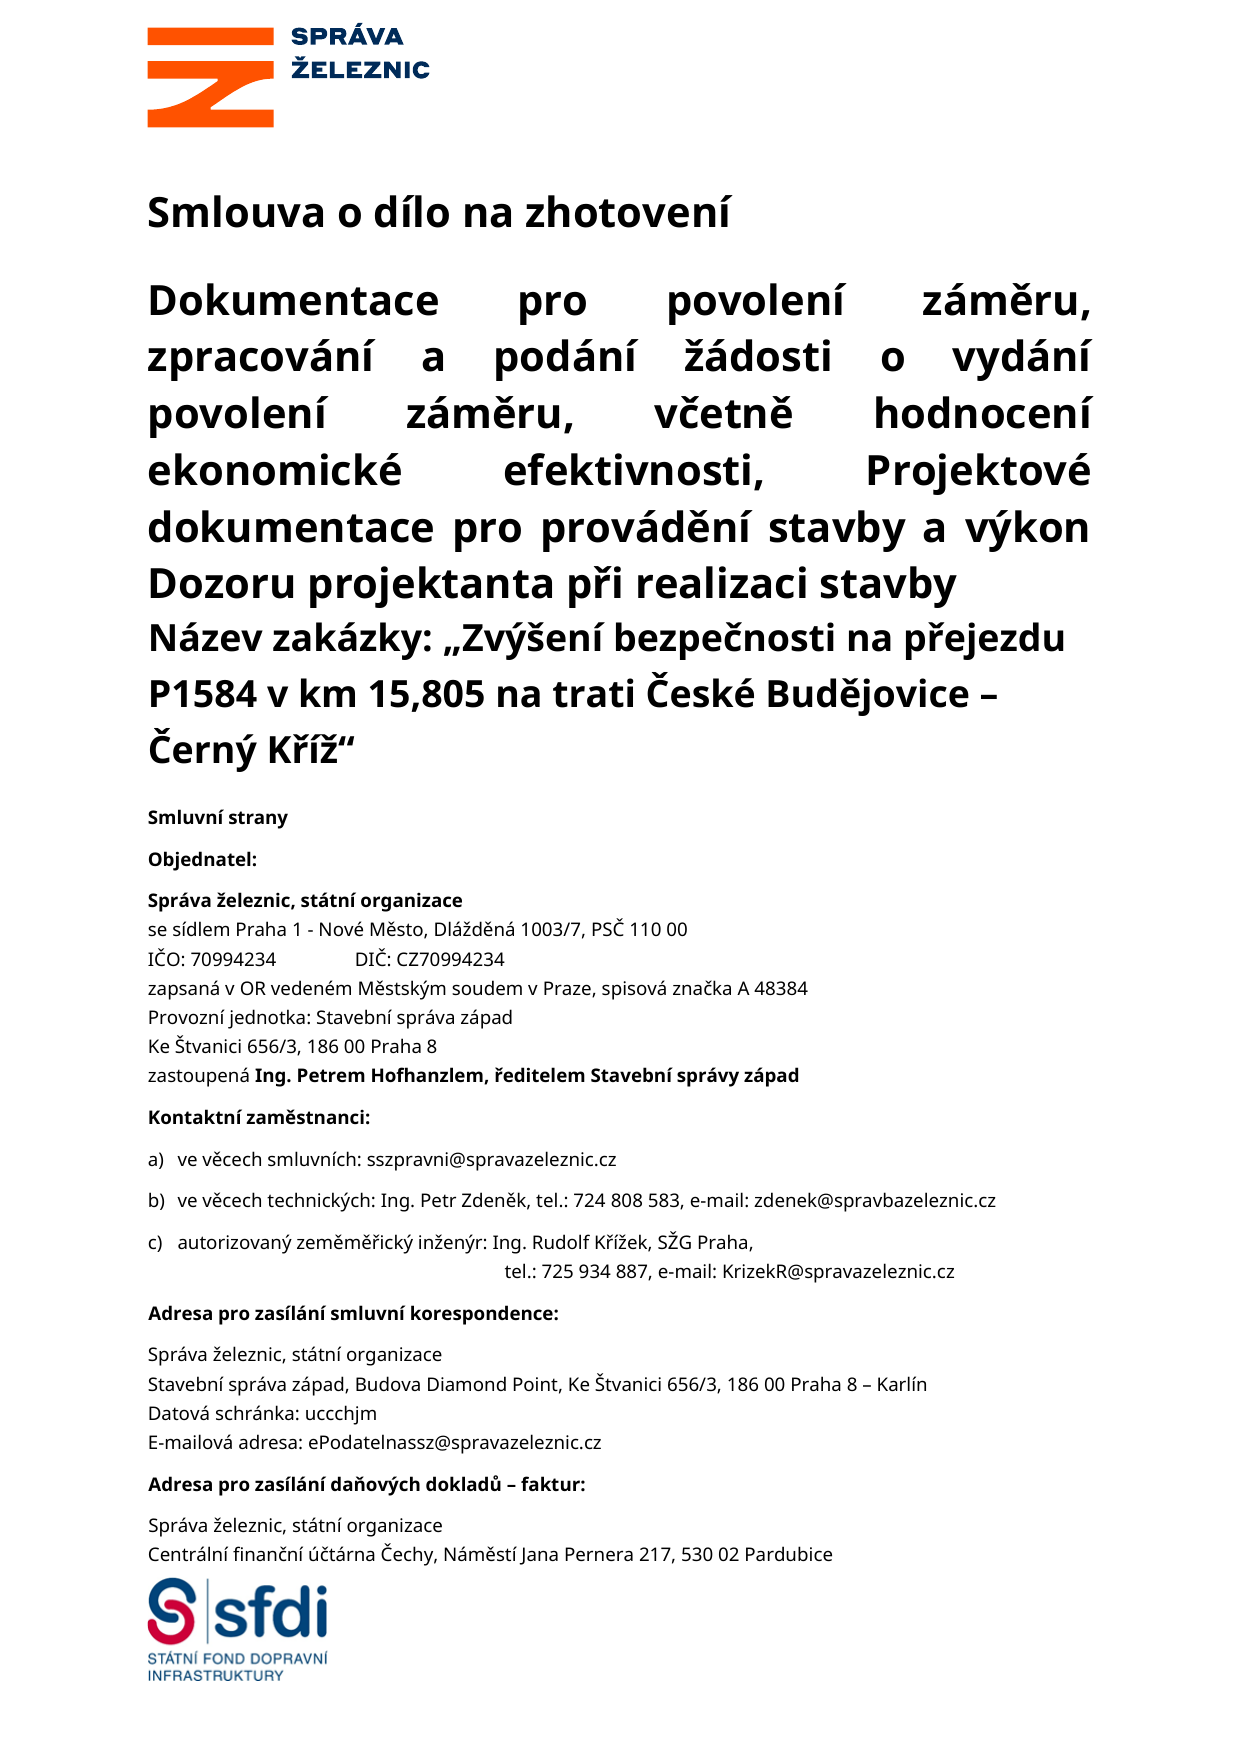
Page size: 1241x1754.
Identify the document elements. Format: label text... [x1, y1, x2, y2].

text Centrální finanční účtárna Čechy, Náměstí Jana Pernera 217, 530 02 Pardubice [148, 1538, 1092, 1568]
text Správa železnic, státní organizace [148, 884, 1092, 913]
text zapsaná v OR vedeném Městským soudem v Praze, spisová značka A 48384 [148, 972, 1092, 1001]
text tel.: 725 934 887, e-mail: KrizekR@spravazeleznic.cz [373, 1255, 1092, 1284]
text Objednatel: [148, 843, 1092, 872]
picture [147, 1577, 328, 1681]
list ve věcech smluvních: sszpravni@spravazeleznic.cz [148, 1143, 1092, 1172]
title Dokumentace pro povolení záměru, zpracování a podání žádosti o vydání povolení záměru, včetně hodnocení ekonomické efektivnosti, Projektové dokumentace pro provádění stavby a výkon Dozoru projektanta při realizaci stavby [148, 271, 1092, 611]
text se sídlem Praha 1 - Nové Město, Dlážděná 1003/7, PSČ 110 00 [148, 913, 1092, 943]
text Adresa pro zasílání daňových dokladů – faktur: [148, 1468, 1092, 1497]
text Stavební správa západ, Budova Diamond Point, Ke Štvanici 656/3, 186 00 Praha 8 – Karlín [148, 1368, 1092, 1397]
text Smlouva o dílo na zhotovení [148, 183, 1092, 240]
text zastoupená Ing. Petrem Hofhanzlem, ředitelem Stavební správy západ [148, 1059, 1092, 1088]
text Správa železnic, státní organizace [148, 1509, 1092, 1538]
text Název zakázky: [148, 611, 1092, 774]
list ve věcech technických: Ing. Petr Zdeněk, tel.: 724 808 583, e-mail: zdenek@spravbazeleznic.cz [148, 1184, 1092, 1213]
text Ke Štvanici 656/3, 186 00 Praha 8 [148, 1030, 1092, 1059]
text Správa železnic, státní organizace [148, 1338, 1092, 1368]
text E-mailová adresa: ePodatelnassz@spravazeleznic.cz [148, 1426, 1092, 1455]
text Adresa pro zasílání smluvní korespondence: [148, 1297, 1092, 1326]
subtitle Smluvní strany [148, 804, 1092, 830]
list autorizovaný zeměměřický inženýr: Ing. Rudolf Křížek, SŽG Praha, [148, 1226, 1092, 1255]
text IČO: 70994234 DIČ: CZ70994234 [148, 943, 1092, 972]
text Provozní jednotka: Stavební správa západ [148, 1001, 1092, 1030]
text Kontaktní zaměstnanci: [148, 1101, 1092, 1130]
text Datová schránka: uccchjm [148, 1397, 1092, 1426]
